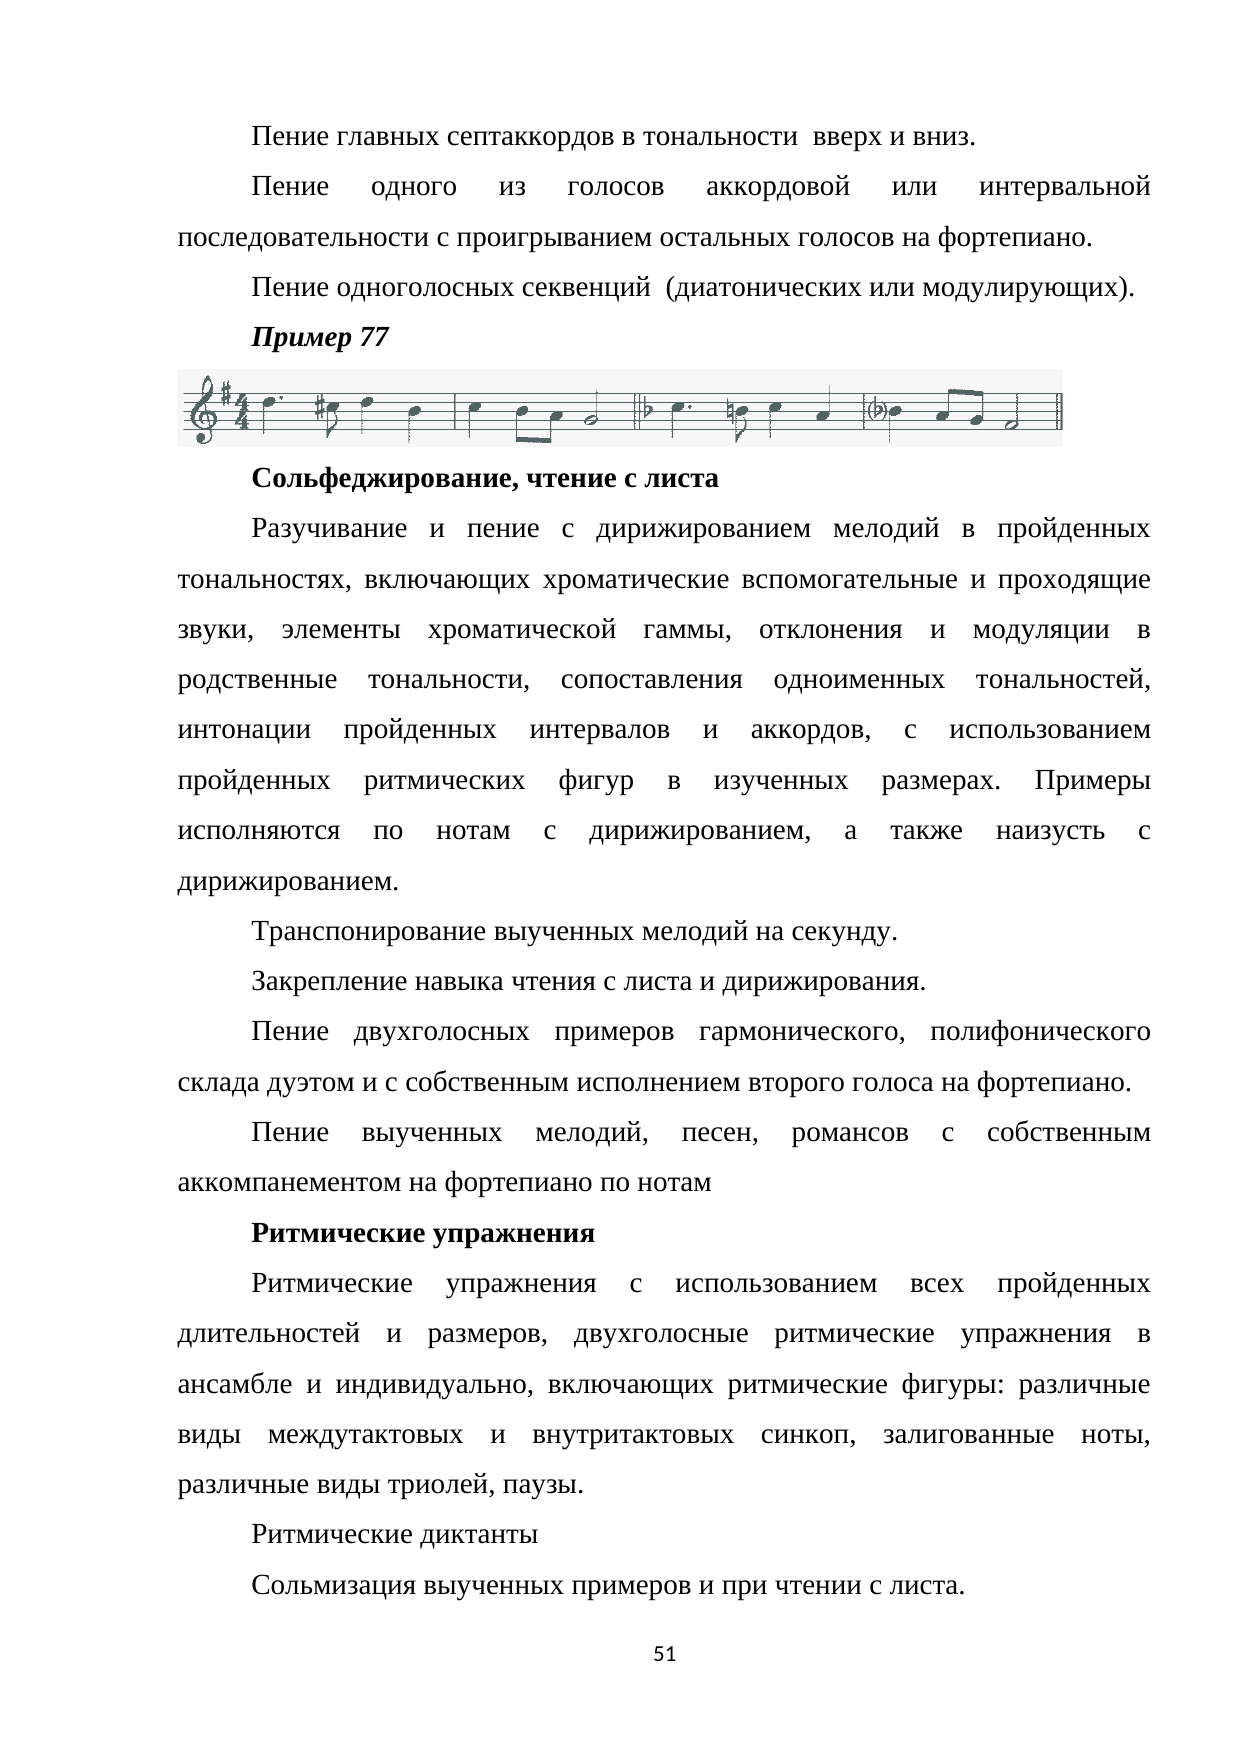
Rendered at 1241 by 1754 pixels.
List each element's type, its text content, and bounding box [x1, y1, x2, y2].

picture [177, 369, 1063, 447]
text Пение главных септаккордов в тональности вверх и вниз. [177, 118, 1152, 152]
text Пример 77 [177, 319, 1152, 353]
text Пение одного из голосов аккордовой или интервальной последовательности с проигрыванием остальных голосов на фортепиано. [177, 168, 1152, 252]
text Ритмические диктанты [177, 1517, 1152, 1550]
text Транспонирование выученных мелодий на секунду. [177, 913, 1152, 946]
text Разучивание и пение с дирижированием мелодий в пройденных тональностях, включающих хроматические вспомогательные и проходящие звуки, элементы хроматической гаммы, отклонения и модуляции в родственные тональности, сопоставления одноименных тональностей, интонации пройденных интервалов и аккордов, с использованием пройденных ритмических фигур в изученных размерах. Примеры исполняются по нотам с дирижированием, а также наизусть с дирижированием. [177, 510, 1152, 896]
text Ритмические упражнения [177, 1215, 1152, 1248]
text Сольмизация выученных примеров и при чтении с листа. [177, 1567, 1152, 1601]
text Пение одноголосных секвенций (диатонических или модулирующих). [177, 269, 1152, 303]
text Закрепление навыка чтения с листа и дирижирования. [177, 963, 1152, 997]
text Ритмические упражнения с использованием всех пройденных длительностей и размеров, двухголосные ритмические упражнения в ансамбле и индивидуально, включающих ритмические фигуры: различные виды междутактовых и внутритактовых синкоп, залигованные ноты, различные виды триолей, паузы. [177, 1265, 1152, 1500]
text Пение двухголосных примеров гармонического, полифонического склада дуэтом и с собственным исполнением второго голоса на фортепиано. [177, 1013, 1152, 1097]
text Пение выученных мелодий, песен, романсов с собственным аккомпанементом на фортепиано по нотам [177, 1114, 1152, 1198]
text Сольфеджирование, чтение с листа [177, 460, 1152, 494]
